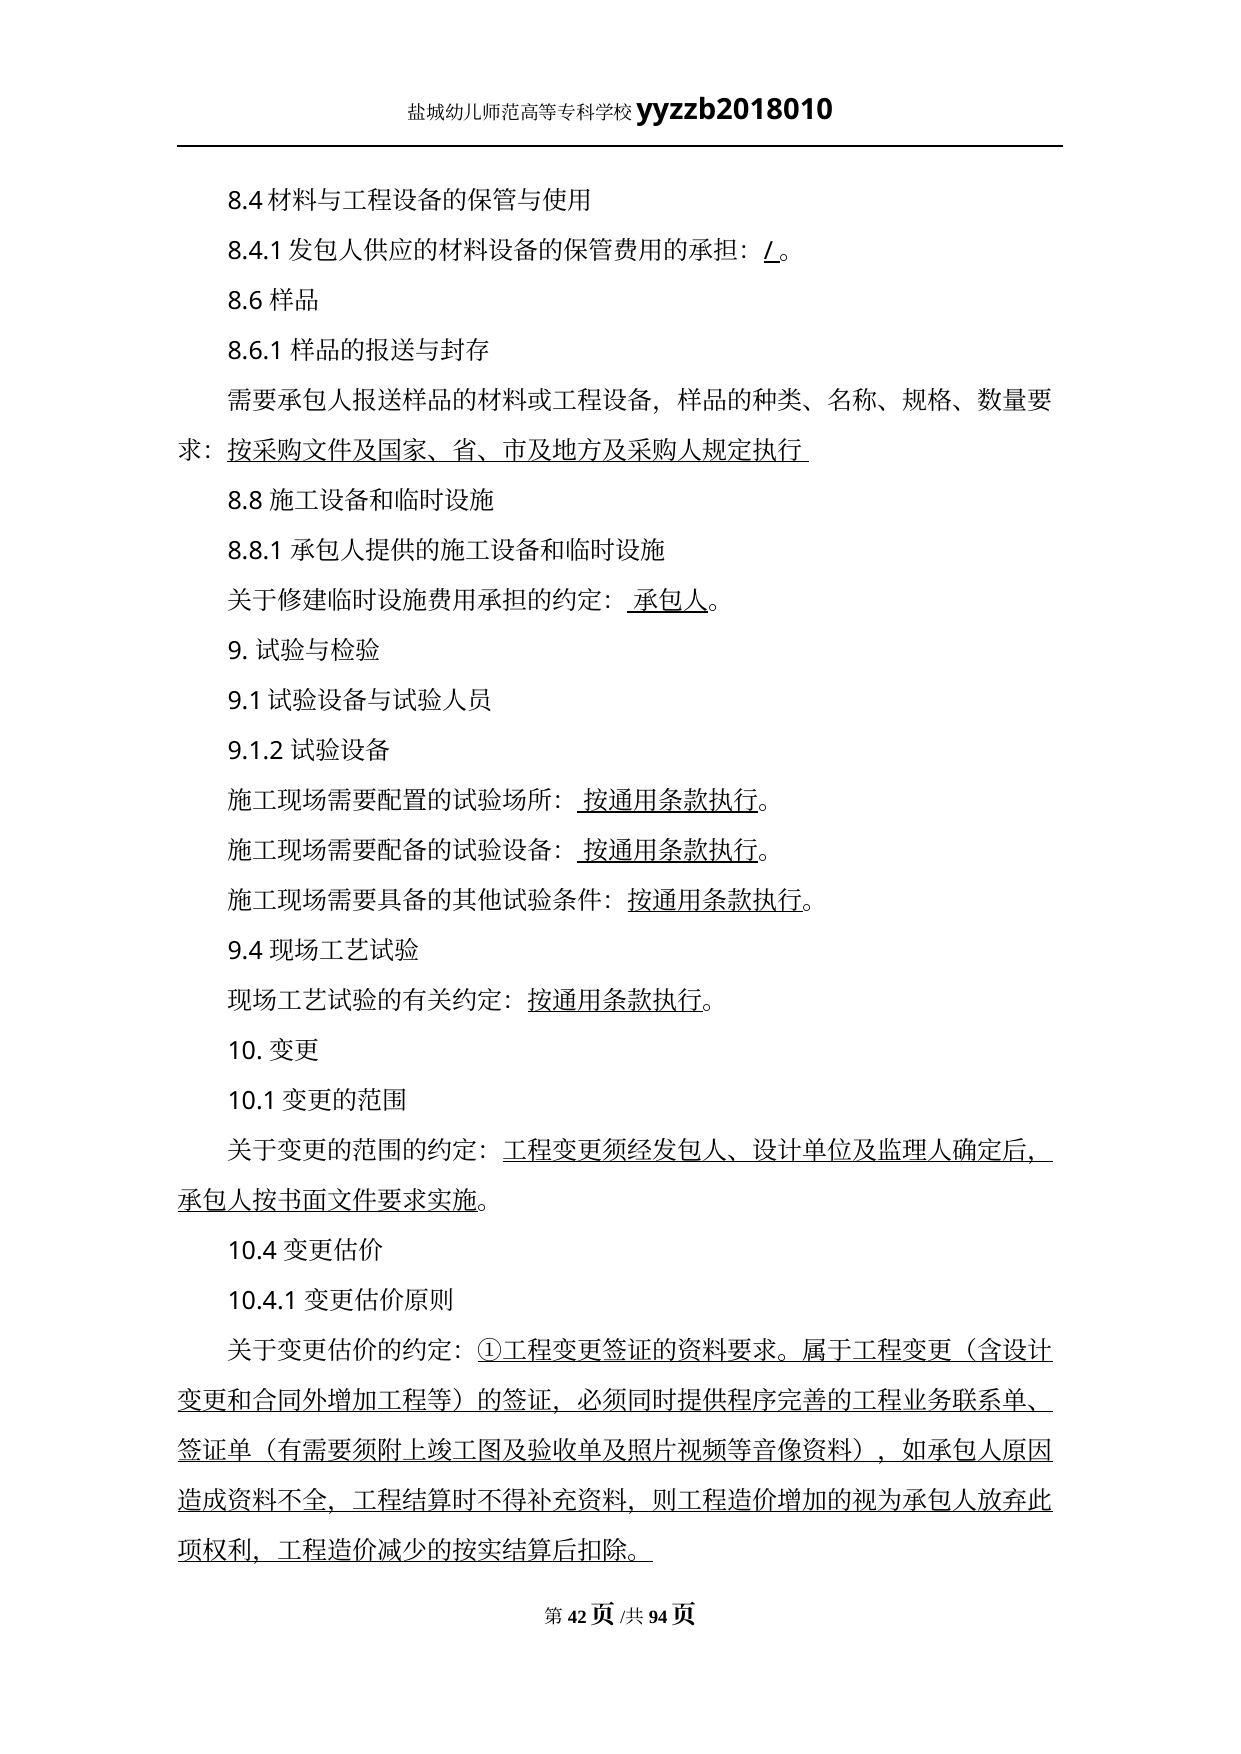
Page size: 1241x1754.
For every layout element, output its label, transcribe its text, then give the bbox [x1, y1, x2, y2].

text 关于变更的范围的约定：工程变更须经发包人、设计单位及监理人确定后，承包人按书面文件要求实施。 [177, 1119, 1063, 1219]
text 现场工艺试验的有关约定：按通用条款执行。 [177, 969, 1063, 1019]
text 8.4.1发包人供应的材料设备的保管费用的承担：/ 。 [177, 219, 1063, 269]
text 施工现场需要配备的试验设备： 按通用条款执行。 [177, 819, 1063, 869]
text 8.4材料与工程设备的保管与使用 [177, 169, 1063, 219]
text 关于修建临时设施费用承担的约定： 承包人。 [177, 569, 1063, 619]
text 10.4 变更估价 [177, 1219, 1063, 1269]
text 8.6 样品 [177, 269, 1063, 319]
text 9.1试验设备与试验人员 [177, 669, 1063, 719]
text 9.4 现场工艺试验 [177, 919, 1063, 969]
text 10.1变更的范围 [177, 1069, 1063, 1119]
text 施工现场需要具备的其他试验条件：按通用条款执行。 [177, 869, 1063, 919]
text 8.8.1 承包人提供的施工设备和临时设施 [177, 519, 1063, 569]
text 9. 试验与检验 [177, 619, 1063, 669]
text 关于变更估价的约定：①工程变更签证的资料要求。属于工程变更（含设计变更和合同外增加工程等）的签证，必须同时提供程序完善的工程业务联系单、签证单（有需要须附上竣工图及验收单及照片视频等音像资料），如承包人原因造成资料不全，工程结算时不得补充资料，则工程造价增加的视为承包人放弃此项权利，工程造价减少的按实结算后扣除。 [177, 1319, 1063, 1569]
text 施工现场需要配置的试验场所： 按通用条款执行。 [177, 769, 1063, 819]
text 8.6.1 样品的报送与封存 [177, 319, 1063, 369]
text 10. 变更 [177, 1019, 1063, 1069]
text 9.1.2 试验设备 [177, 719, 1063, 769]
text 需要承包人报送样品的材料或工程设备，样品的种类、名称、规格、数量要求：按采购文件及国家、省、市及地方及采购人规定执行 [177, 369, 1063, 469]
text 8.8 施工设备和临时设施 [177, 469, 1063, 519]
text 10.4.1 变更估价原则 [177, 1269, 1063, 1319]
